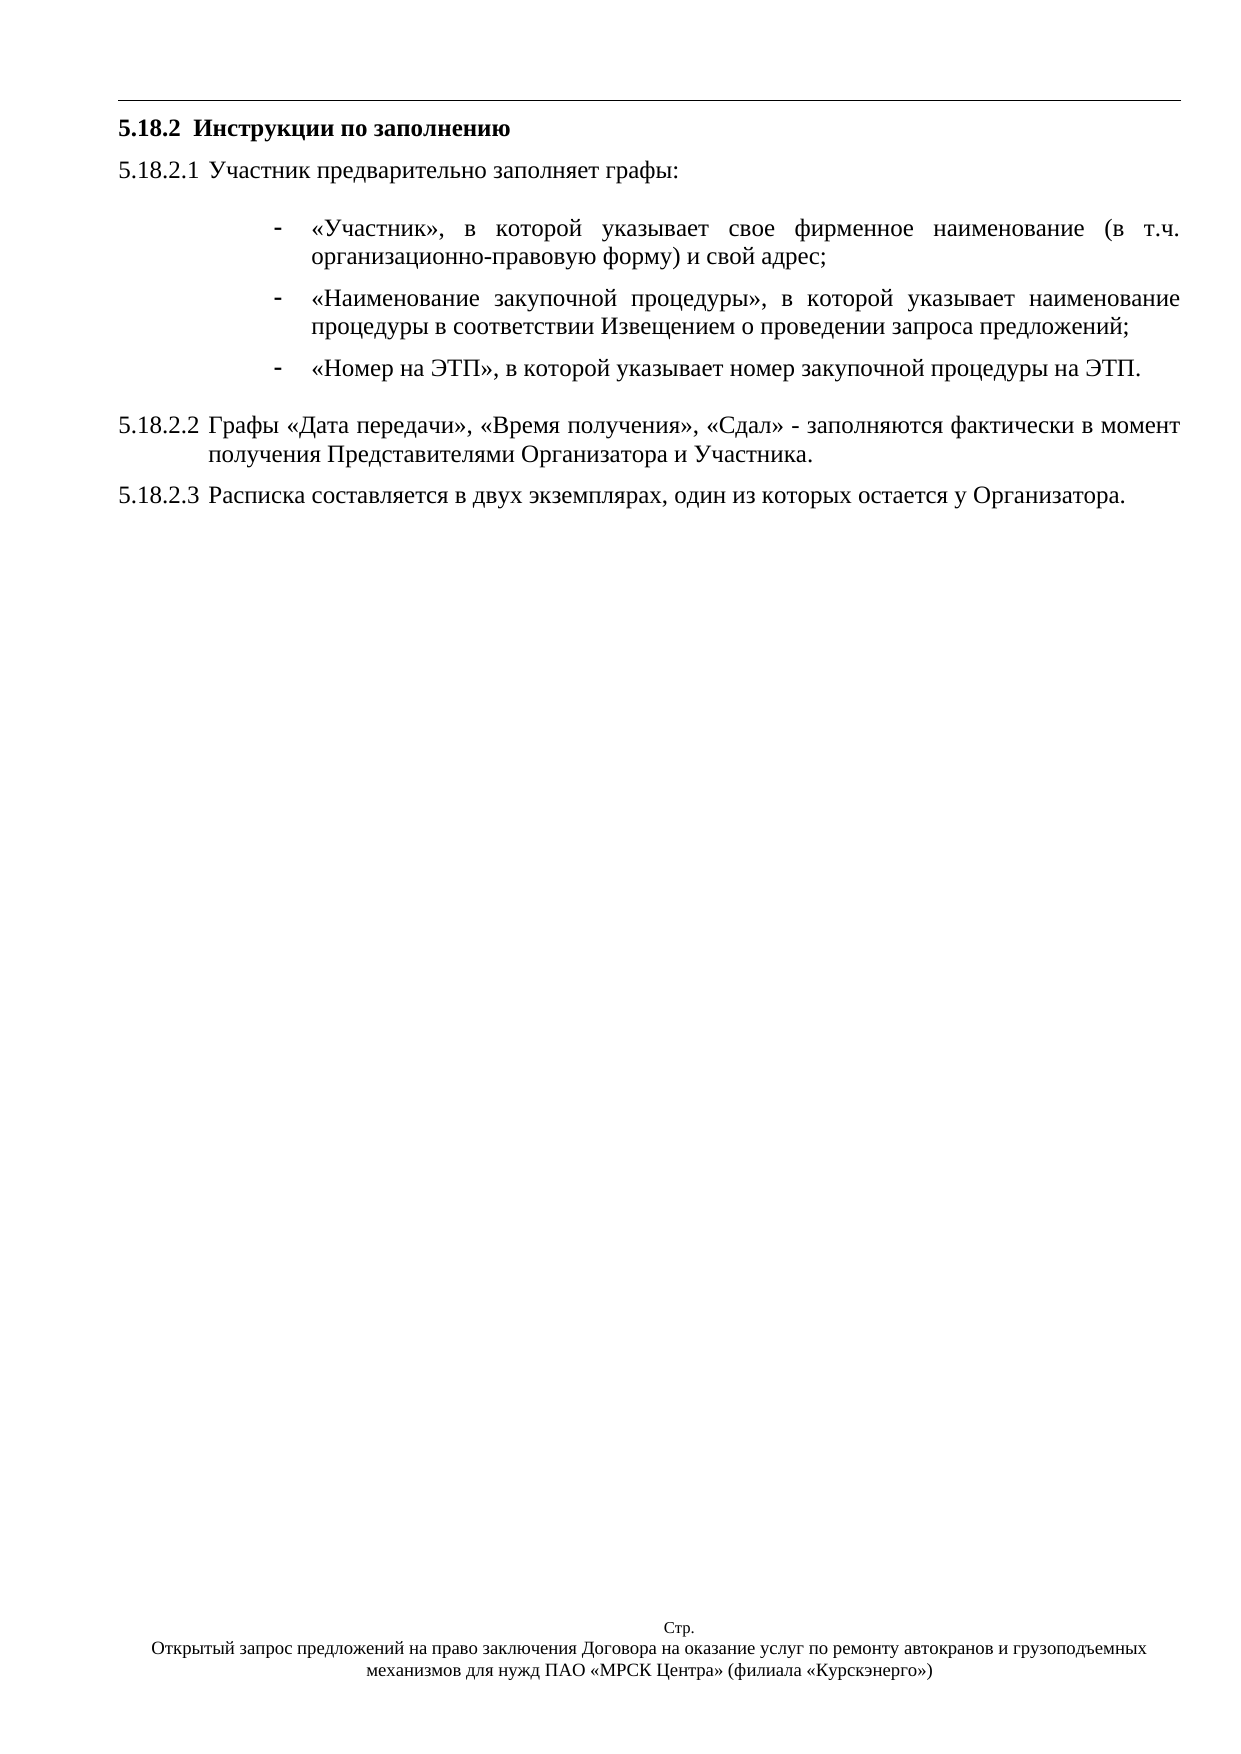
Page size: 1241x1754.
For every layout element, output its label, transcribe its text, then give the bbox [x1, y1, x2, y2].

list «Участник», в которой указывает свое фирменное наименование (в т.ч. организационно-правовую форму) и свой адрес; [274, 213, 1181, 270]
list «Номер на ЭТП», в которой указывает номер закупочной процедуры на ЭТП. [274, 353, 1181, 381]
list «Наименование закупочной процедуры», в которой указывает наименование процедуры в соответствии Извещением о проведении запроса предложений; [274, 283, 1181, 340]
list Участник предварительно заполняет графы: [118, 155, 1181, 183]
subtitle Инструкции по заполнению [118, 113, 1181, 142]
list Расписка составляется в двух экземплярах, один из которых остается у Организатора. [118, 481, 1181, 509]
list Графы «Дата передачи», «Время получения», «Сдал» - заполняются фактически в момент получения Представителями Организатора и Участника. [118, 411, 1181, 468]
